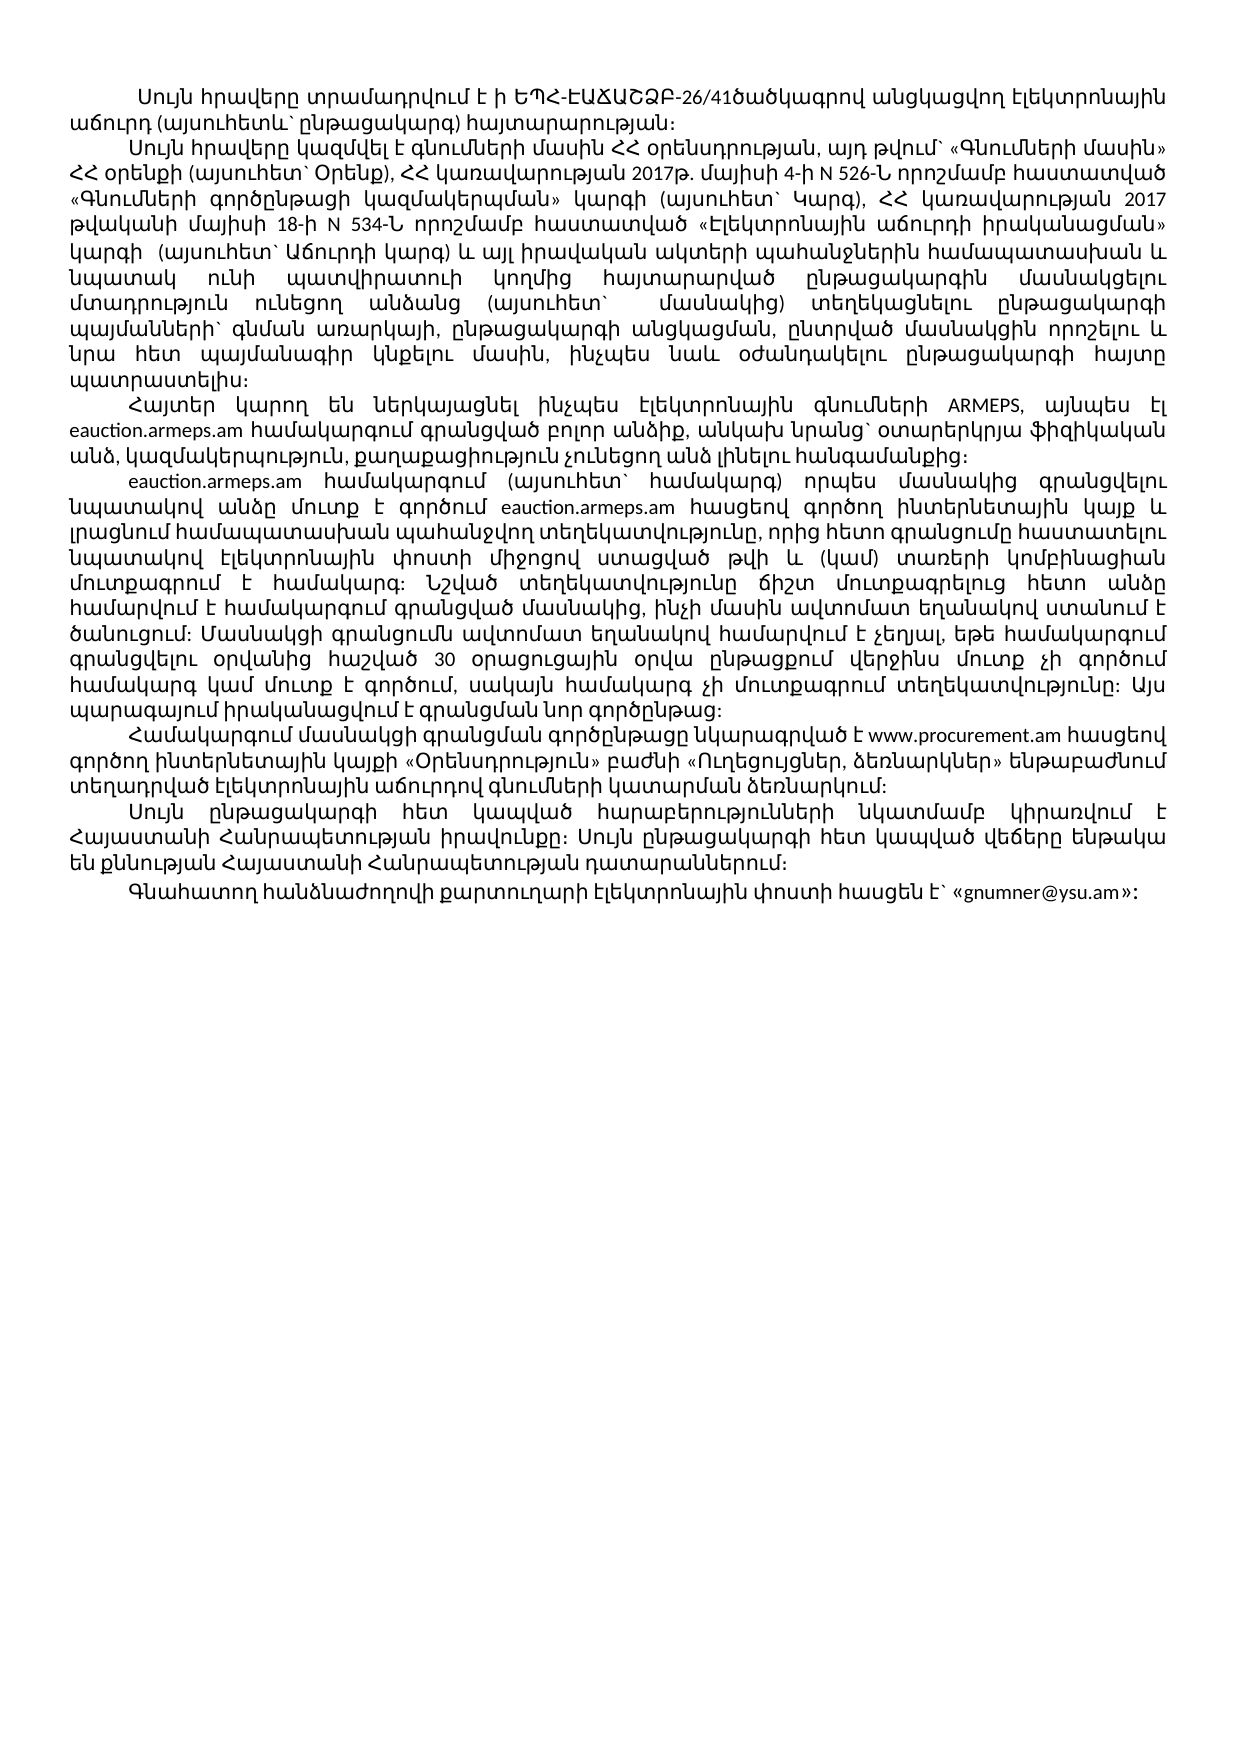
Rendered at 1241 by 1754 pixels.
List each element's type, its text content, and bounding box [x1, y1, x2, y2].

text Սույն հրավերը կազմվել է գնումների մասին ՀՀ օրենսդրության, այդ թվում` «Գնումների մասին» ՀՀ օրենքի (այսուհետ` Օրենք), ՀՀ կառավարության 2017թ. մայիսի 4-ի N 526-Ն որոշմամբ հաստատված «Գնումների գործընթացի կազմակերպման» կարգի (այսուհետ` Կարգ), ՀՀ կառավարության 2017 թվականի մայիսի 18-ի N 534-Ն որոշմամբ հաստատված «Էլեկտրոնային աճուրդի իրականացման» կարգի (այսուհետ` Աճուրդի կարգ) և այլ իրավական ակտերի պահանջներին համապատասխան և նպատակ ունի պատվիրատուի կողմից հայտարարված ընթացակարգին մասնակցելու մտադրություն ունեցող անձանց (այսուհետ` մասնակից) տեղեկացնելու ընթացակարգի պայմանների` գնման առարկայի, ընթացակարգի անցկացման, ընտրված մասնակցին որոշելու և նրա հետ պայմանագիր կնքելու մասին, ինչպես նաև օժանդակելու ընթացակարգի հայտը պատրաստելիս։ [69, 135, 1167, 392]
text eauction.armeps.am համակարգում (այսուհետ` համակարգ) որպես մասնակից գրանցվելու նպատակով անձը մուտք է գործում eauction.armeps.am հասցեով գործող ինտերնետային կայք և լրացնում համապատասխան պահանջվող տեղեկատվությունը, որից հետո գրանցումը հաստատելու նպատակով էլեկտրոնային փոստի միջոցով ստացված թվի և (կամ) տառերի կոմբինացիան մուտքագրում է համակարգ: Նշված տեղեկատվությունը ճիշտ մուտքագրելուց հետո անձը համարվում է համակարգում գրանցված մասնակից, ինչի մասին ավտոմատ եղանակով ստանում է ծանուցում: Մասնակցի գրանցումն ավտոմատ եղանակով համարվում է չեղյալ, եթե համակարգում գրանցվելու օրվանից հաշված 30 օրացուցային օրվա ընթացքում վերջինս մուտք չի գործում համակարգ կամ մուտք է գործում, սակայն համակարգ չի մուտքագրում տեղեկատվությունը: Այս պարագայում իրականացվում է գրանցման նոր գործընթաց: [69, 468, 1167, 723]
text Գնահատող հանձնաժողովի քարտուղարի էլեկտրոնային փոստի հասցեն է` «gnumner@ysu.am»: [69, 875, 1167, 906]
text Սույն ընթացակարգի հետ կապված հարաբերությունների նկատմամբ կիրառվում է Հայաստանի Հանրապետության իրավունքը։ Սույն ընթացակարգի հետ կապված վեճերը ենթակա են քննության Հայաստանի Հանրապետության դատարաններում։ [69, 799, 1167, 875]
text Հայտեր կարող են ներկայացնել ինչպես էլեկտրոնային գնումների ARMEPS, այնպես էլ eauction.armeps.am համակարգում գրանցված բոլոր անձիք, անկախ նրանց` օտարերկրյա ֆիզիկական անձ, կազմակերպություն, քաղաքացիություն չունեցող անձ լինելու հանգամանքից։ [69, 392, 1167, 468]
text Սույն հրավերը տրամադրվում է ի ԵՊՀ-ԷԱՃԱՇՁԲ-26/41ծածկագրով անցկացվող էլեկտրոնային աճուրդ (այսուհետև` ընթացակարգ) հայտարարության։ [69, 84, 1167, 135]
text Համակարգում մասնակցի գրանցման գործընթացը նկարագրված է www.procurement.am հասցեով գործող ինտերնետային կայքի «Օրենսդրություն» բաժնի «Ուղեցույցներ, ձեռնարկներ» ենթաբաժնում տեղադրված էլեկտրոնային աճուրդով գնումների կատարման ձեռնարկում: [69, 723, 1167, 799]
